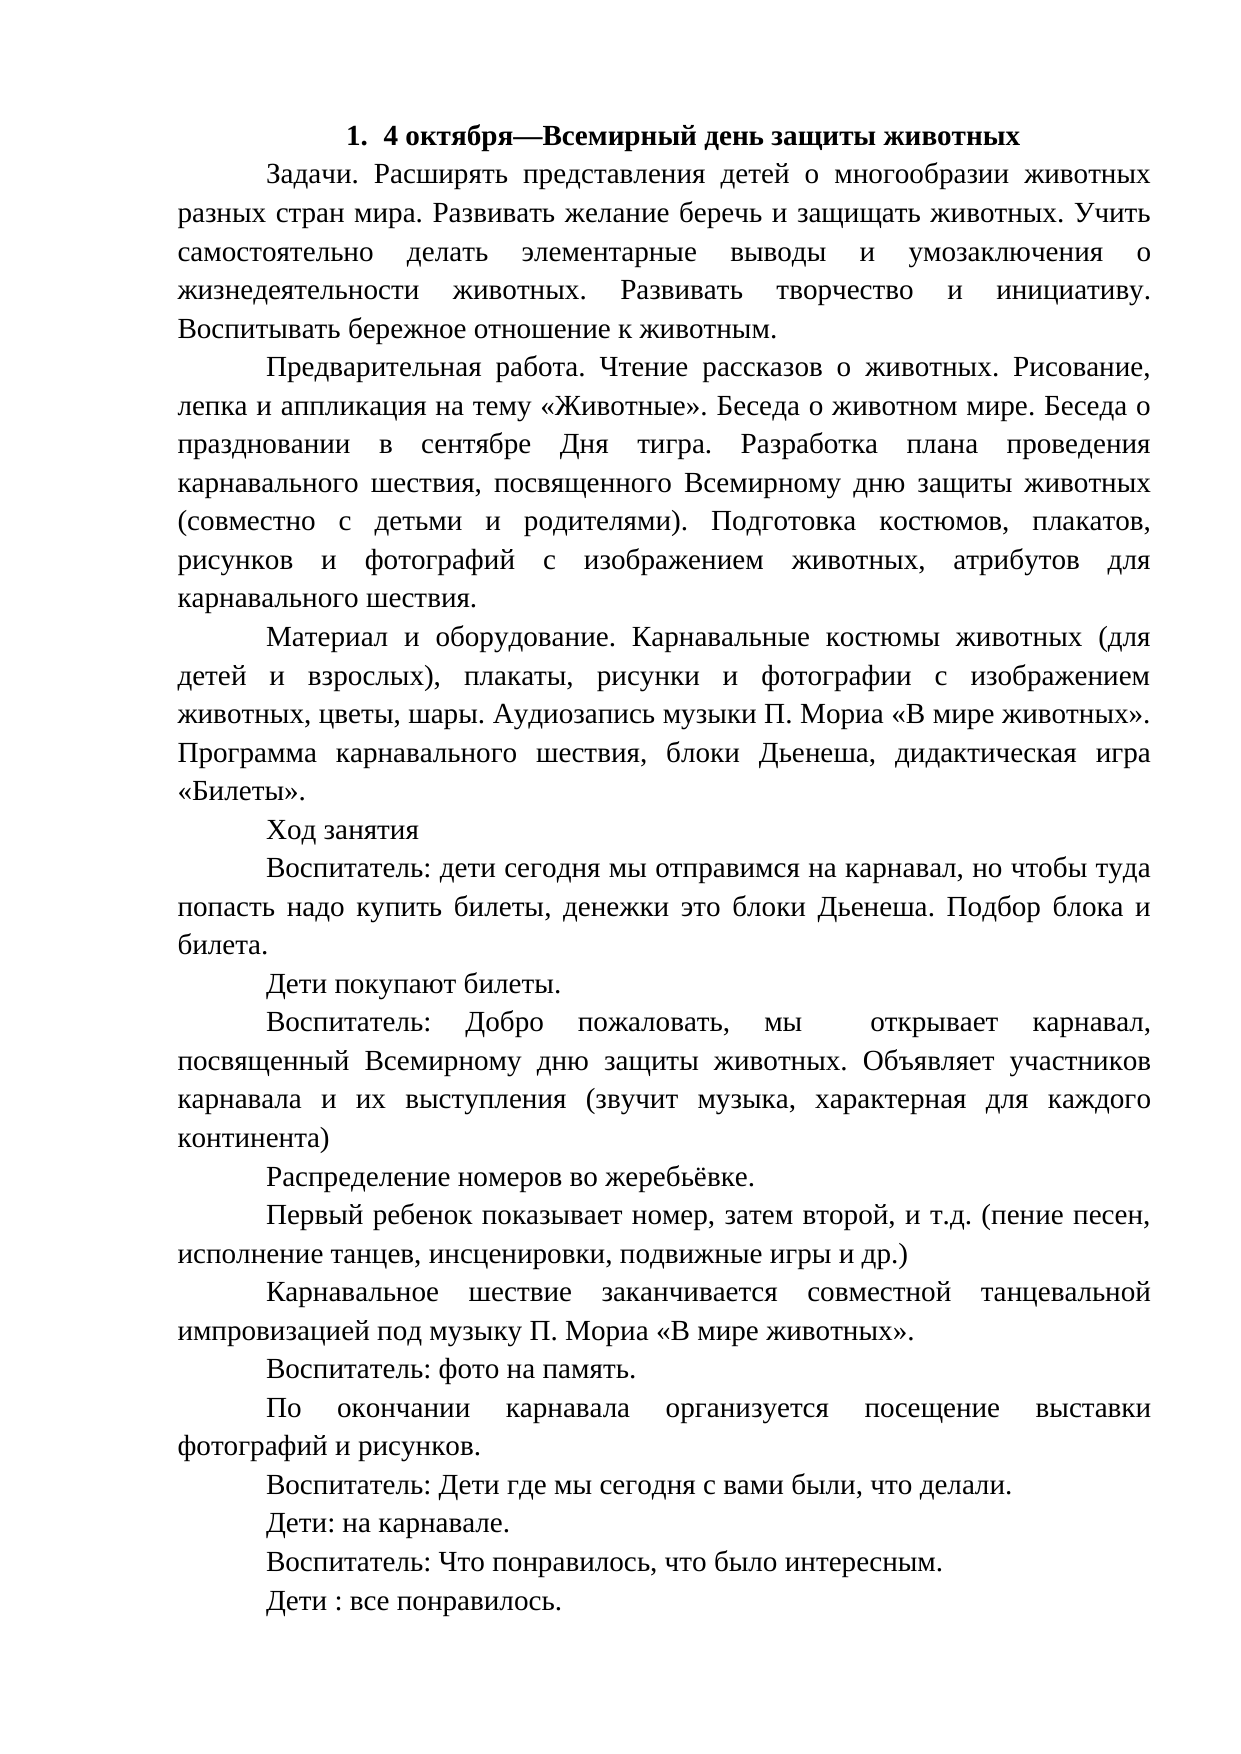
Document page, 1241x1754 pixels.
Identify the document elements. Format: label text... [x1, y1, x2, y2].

text Воспитатель: Дети где мы сегодня с вами были, что делали. [177, 1467, 1152, 1501]
text Воспитатель: дети сегодня мы отправимся на карнавал, но чтобы туда попасть надо купить билеты, денежки это блоки Дьенеша. Подбор блока и билета. [177, 850, 1152, 961]
text Дети покупают билеты. [177, 966, 1152, 999]
text Воспитатель: Что понравилось, что было интересным. [177, 1544, 1152, 1578]
text Первый ребенок показывает номер, затем второй, и т.д. (пение песен, исполнение танцев, инсценировки, подвижные игры и др.) [177, 1197, 1152, 1269]
text Предварительная работа. Чтение рассказов о животных. Рисование, лепка и аппликация на тему «Животные». Беседа о животном мире. Беседа о праздновании в сентябре Дня тигра. Разработка плана проведения карнавального шествия, посвященного Всемирному дню защиты животных (совместно с детьми и родителями). Подготовка костюмов, плакатов, рисунков и фотографий с изображением животных, атрибутов для карнавального шествия. [177, 349, 1152, 614]
text Воспитатель: Добро пожаловать, мы открывает карнавал, посвященный Всемирному дню защиты животных. Объявляет участников карнавала и их выступления (звучит музыка, характерная для каждого континента) [177, 1004, 1152, 1154]
text Дети : все понравилось. [177, 1583, 1152, 1616]
text По окончании карнавала организуется посещение выставки фотографий и рисунков. [177, 1390, 1152, 1462]
text Распределение номеров во жеребьёвке. [177, 1159, 1152, 1192]
text Дети: на карнавале. [177, 1506, 1152, 1539]
text Материал и оборудование. Карнавальные костюмы животных (для детей и взрослых), плакаты, рисунки и фотографии с изображением животных, цветы, шары. Аудиозапись музыки П. Мориа «В мире животных». Программа карнавального шествия, блоки Дьенеша, дидактическая игра «Билеты». [177, 619, 1152, 807]
text Карнавальное шествие заканчивается совместной танцевальной импровизацией под музыку П. Мориа «В мире животных». [177, 1274, 1152, 1346]
text Задачи. Расширять представления детей о многообразии животных разных стран мира. Развивать желание беречь и защищать животных. Учить самостоятельно делать элементарные выводы и умозаключения о жизнедеятельности животных. Развивать творчество и инициативу. Воспитывать бережное отношение к животным. [177, 157, 1152, 344]
list 4 октября—Всемирный день защиты животных [215, 118, 1152, 152]
text Воспитатель: фото на память. [177, 1351, 1152, 1385]
text Ход занятия [177, 812, 1152, 845]
